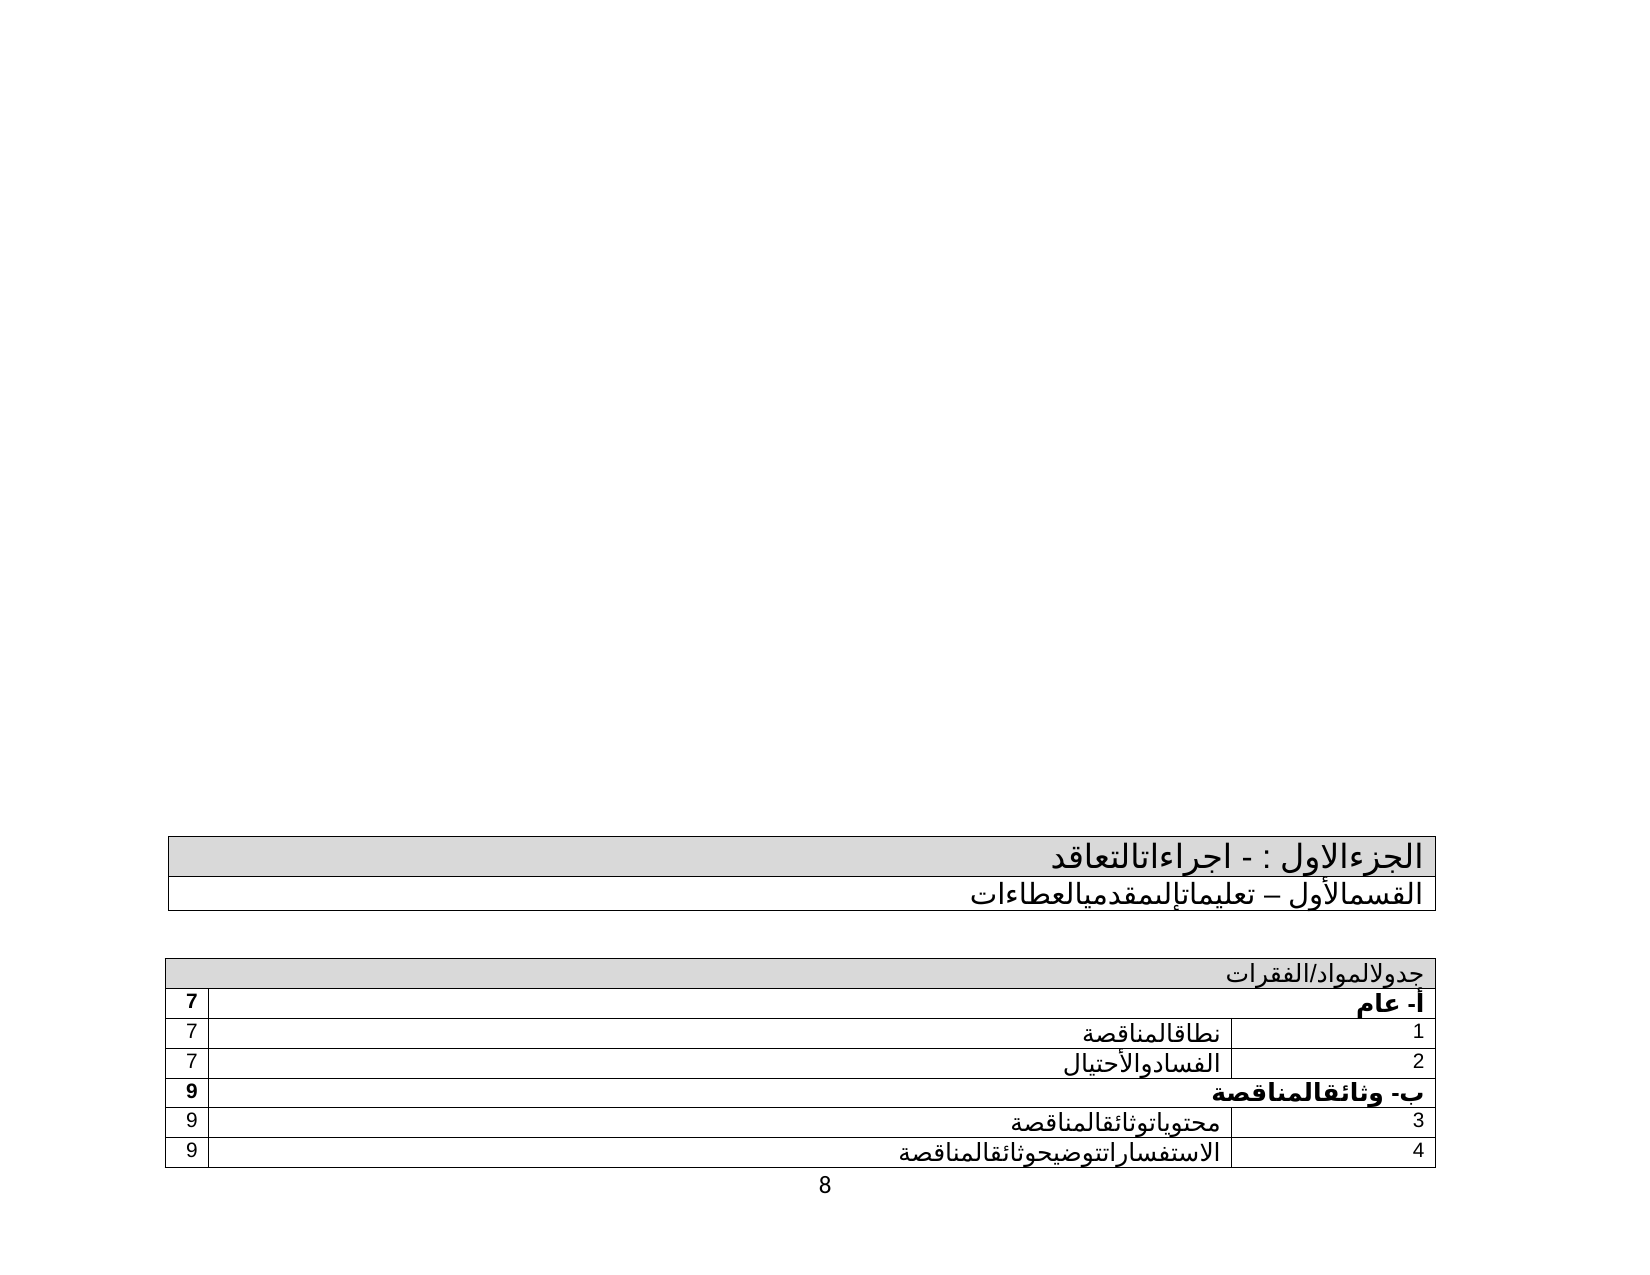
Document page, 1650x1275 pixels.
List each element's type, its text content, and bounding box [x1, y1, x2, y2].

table_cell 7 [166, 989, 208, 1018]
table_cell 1 [1232, 1019, 1435, 1048]
table_cell ب- وثائقالمناقصة [209, 1079, 1435, 1107]
table_header جدولالمواد/الفقرات [166, 959, 1435, 988]
table_cell 3 [1232, 1108, 1435, 1137]
table_cell 2 [1232, 1049, 1435, 1077]
table_cell 4 [1232, 1138, 1435, 1167]
table_cell 9 [166, 1138, 208, 1167]
table_cell الاستفساراتتوضيحوثائقالمناقصة [209, 1138, 1231, 1167]
table_cell الفسادوالأحتيال [209, 1049, 1231, 1077]
table_cell أ- عام [209, 989, 1435, 1018]
table_cell 9 [166, 1079, 208, 1107]
table_cell 9 [166, 1108, 208, 1137]
table_header الجزءالاول : - اجراءاتالتعاقد [169, 837, 1435, 876]
table_cell محتوياتوثائقالمناقصة [209, 1108, 1231, 1137]
table_cell القسمالأول – تعليماتإلىمقدميالعطاءات [169, 877, 1435, 910]
table_cell نطاقالمناقصة [209, 1019, 1231, 1048]
table_cell 7 [166, 1019, 208, 1048]
table_cell 7 [166, 1049, 208, 1077]
